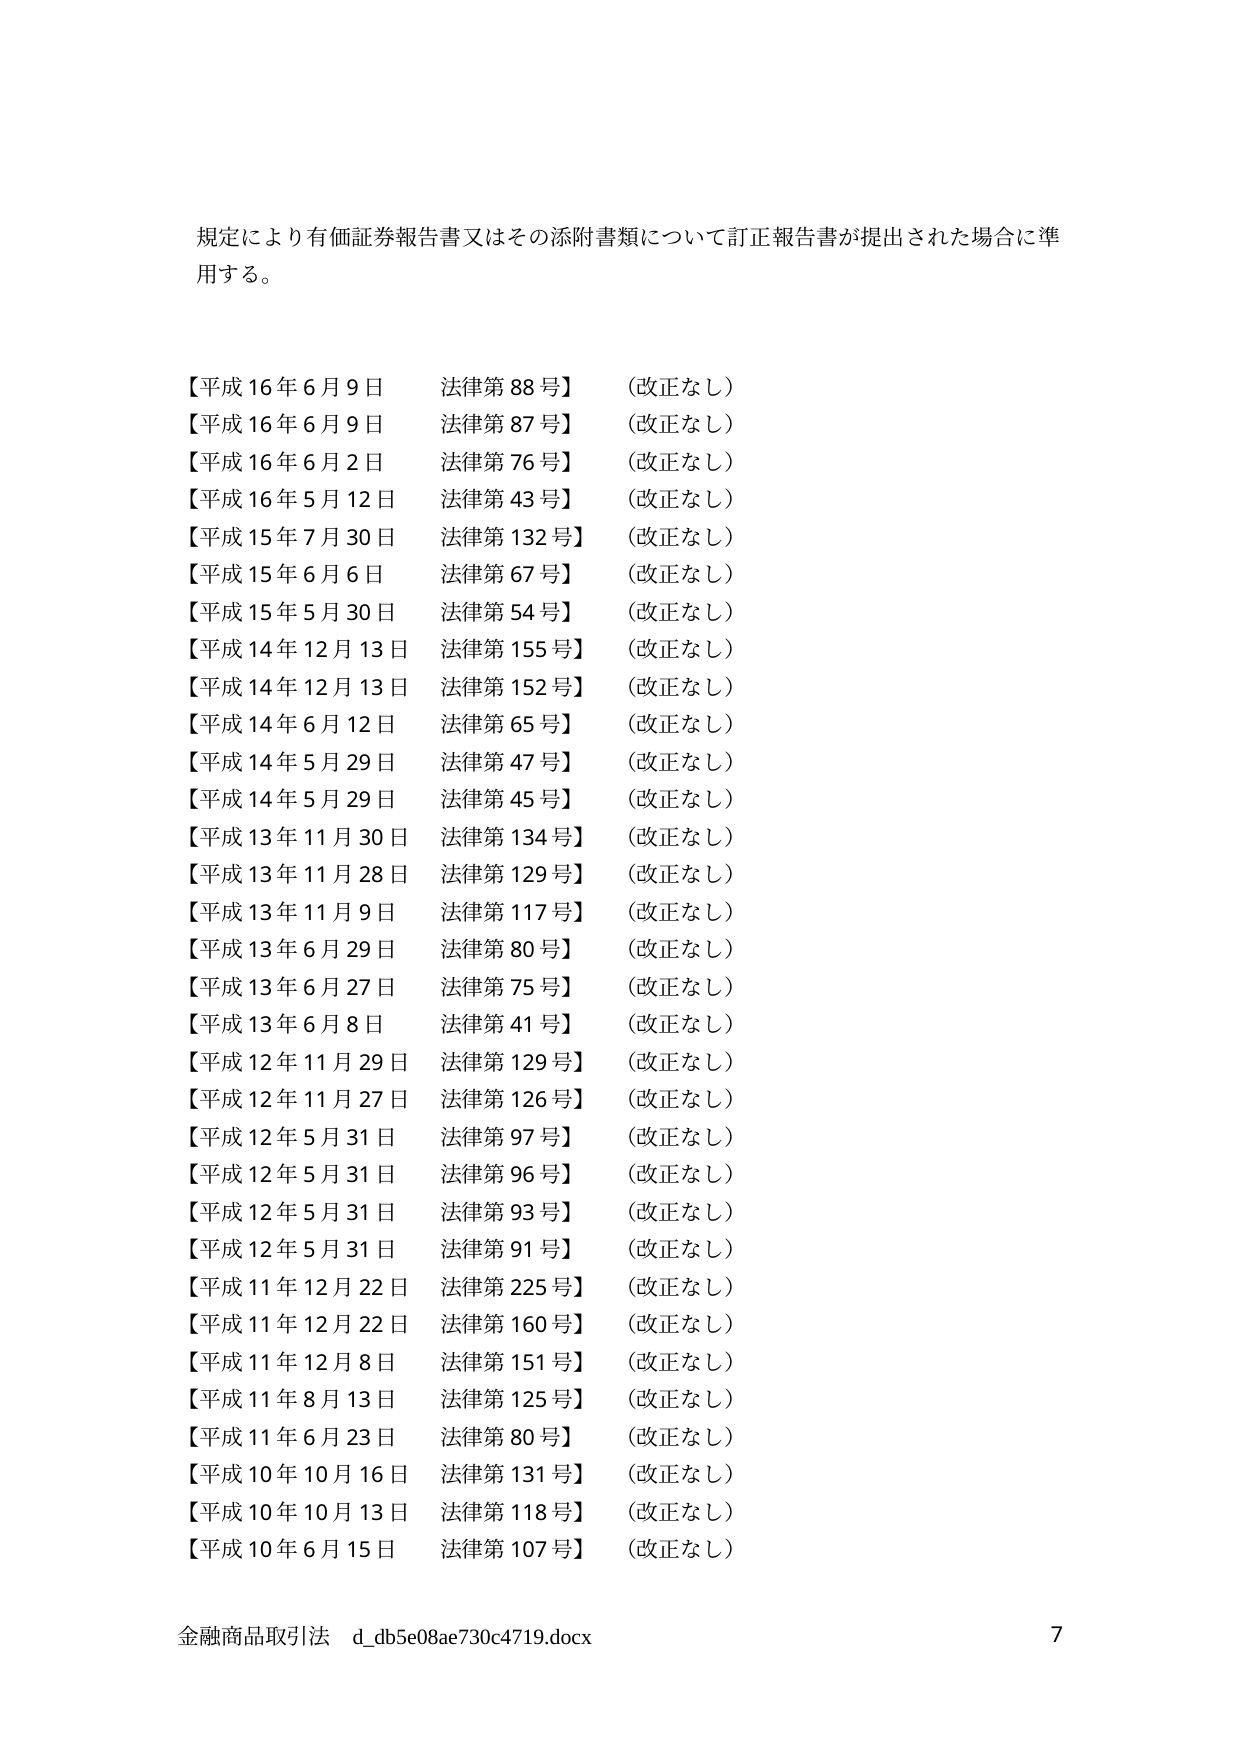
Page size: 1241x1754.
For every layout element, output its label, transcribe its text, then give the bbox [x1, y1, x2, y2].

text 【平成12年5月31日 法律第91号】 （改正なし） [177, 1229, 1063, 1267]
text 【平成14年5月29日 法律第47号】 （改正なし） [177, 742, 1063, 779]
text 【平成12年11月27日 法律第126号】 （改正なし） [177, 1079, 1063, 1117]
text 【平成15年7月30日 法律第132号】 （改正なし） [177, 517, 1063, 554]
text 【平成10年10月13日 法律第118号】 （改正なし） [177, 1492, 1063, 1529]
text 【平成13年6月27日 法律第75号】 （改正なし） [177, 967, 1063, 1004]
text 【平成13年6月8日 法律第41号】 （改正なし） [177, 1004, 1063, 1042]
text 【平成11年8月13日 法律第125号】 （改正なし） [177, 1379, 1063, 1417]
text 【平成14年6月12日 法律第65号】 （改正なし） [177, 704, 1063, 742]
text 【平成11年12月22日 法律第160号】 （改正なし） [177, 1304, 1063, 1342]
text 【平成12年5月31日 法律第93号】 （改正なし） [177, 1192, 1063, 1229]
text 【平成12年5月31日 法律第96号】 （改正なし） [177, 1154, 1063, 1192]
text 【平成14年12月13日 法律第152号】 （改正なし） [177, 667, 1063, 704]
text 【平成13年11月28日 法律第129号】 （改正なし） [177, 854, 1063, 892]
text 【平成13年11月9日 法律第117号】 （改正なし） [177, 892, 1063, 929]
text 【平成13年11月30日 法律第134号】 （改正なし） [177, 817, 1063, 854]
text 【平成11年6月23日 法律第80号】 （改正なし） [177, 1417, 1063, 1454]
text 【平成10年6月15日 法律第107号】 （改正なし） [177, 1529, 1063, 1567]
text 【平成12年5月31日 法律第97号】 （改正なし） [177, 1117, 1063, 1154]
text 【平成13年6月29日 法律第80号】 （改正なし） [177, 929, 1063, 967]
text 【平成16年6月9日 法律第87号】 （改正なし） [177, 404, 1063, 442]
text 【平成15年6月6日 法律第67号】 （改正なし） [177, 554, 1063, 592]
text 【平成16年6月2日 法律第76号】 （改正なし） [177, 442, 1063, 479]
text 【平成12年11月29日 法律第129号】 （改正なし） [177, 1042, 1063, 1079]
text 【平成11年12月22日 法律第225号】 （改正なし） [177, 1267, 1063, 1304]
text 【平成16年5月12日 法律第43号】 （改正なし） [177, 479, 1063, 517]
text 【平成16年6月9日 法律第88号】 （改正なし） [177, 367, 1063, 404]
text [177, 217, 1063, 292]
text 【平成14年12月13日 法律第155号】 （改正なし） [177, 629, 1063, 667]
text 【平成15年5月30日 法律第54号】 （改正なし） [177, 592, 1063, 629]
text 【平成11年12月8日 法律第151号】 （改正なし） [177, 1342, 1063, 1379]
text 【平成14年5月29日 法律第45号】 （改正なし） [177, 779, 1063, 817]
text 【平成10年10月16日 法律第131号】 （改正なし） [177, 1454, 1063, 1492]
